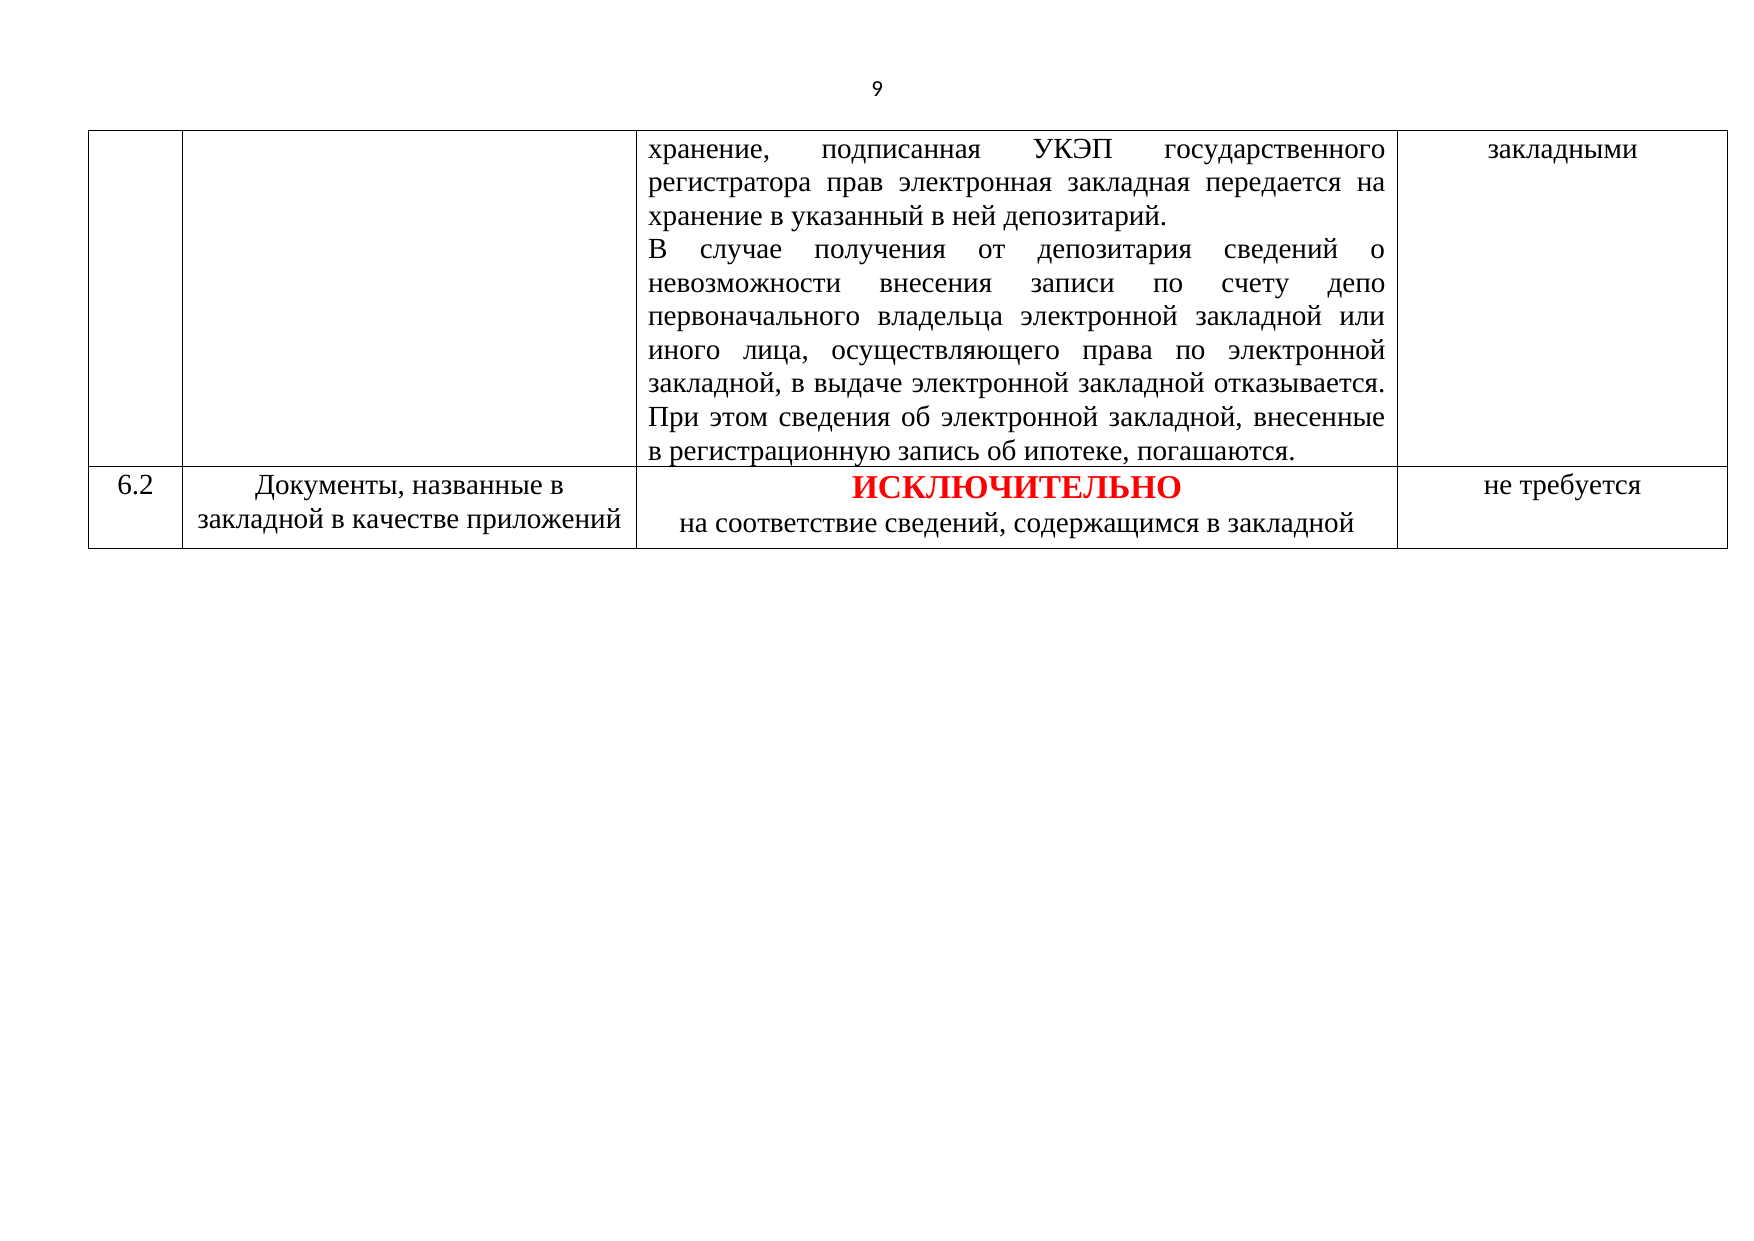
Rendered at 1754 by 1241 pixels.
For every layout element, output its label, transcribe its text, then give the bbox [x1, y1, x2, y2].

table_cell Документы, названные в закладной в качестве приложений [183, 467, 636, 548]
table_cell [1398, 131, 1727, 466]
table_cell не требуется [1398, 467, 1727, 548]
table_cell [637, 131, 1397, 466]
table_cell ИСКЛЮЧИТЕЛЬНО на соответствие сведений, содержащимся в закладной [637, 467, 1397, 548]
table_cell 6.2 [89, 467, 182, 548]
